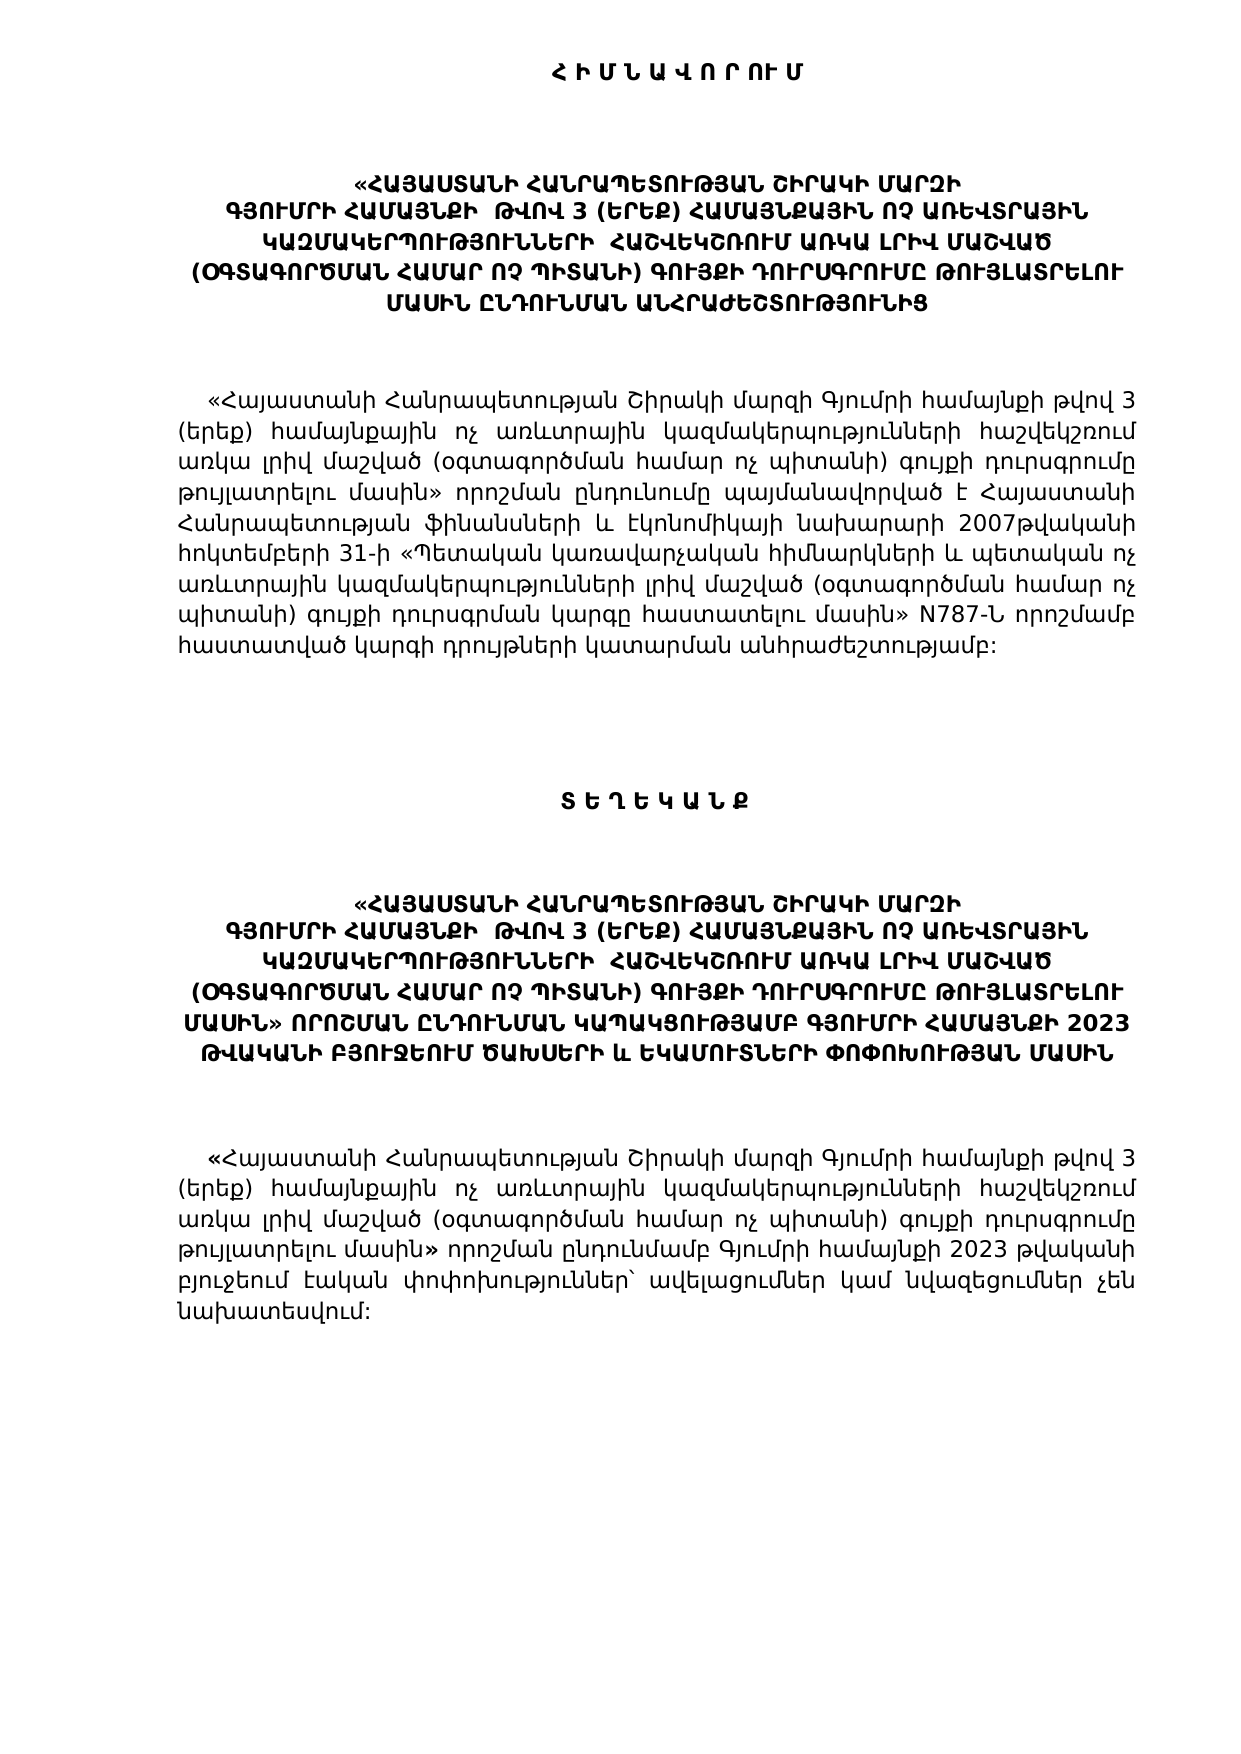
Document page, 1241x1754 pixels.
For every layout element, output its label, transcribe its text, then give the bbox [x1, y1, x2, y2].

text ԳՅՈՒՄՐԻ ՀԱՄԱՅՆՔԻ ԹՎՈՎ 3 (ԵՐԵՔ) ՀԱՄԱՅՆՔԱՅԻՆ ՈՉ ԱՌԵՎՏՐԱՅԻՆ ԿԱԶՄԱԿԵՐՊՈՒԹՅՈՒՆՆԵՐԻ ՀԱՇՎԵԿՇՌՈՒՄ ԱՌԿԱ ԼՐԻՎ ՄԱՇՎԱԾ (ՕԳՏԱԳՈՐԾՄԱՆ ՀԱՄԱՐ ՈՉ ՊԻՏԱՆԻ) ԳՈՒՅՔԻ ԴՈՒՐՍԳՐՈՒՄԸ ԹՈՒՅԼԱՏՐԵԼՈՒ ՄԱՍԻՆ ԸՆԴՈՒՆՄԱՆ ԱՆՀՐԱԺԵՇՏՈՒԹՅՈՒՆԻՑ [177, 198, 1137, 317]
text «Հայաստանի Հանրապետության Շիրակի մարզի Գյումրի համայնքի թվով 3 (երեք) համայնքային ոչ առևտրային կազմակերպությունների հաշվեկշռում առկա լրիվ մաշված (օգտագործման համար ոչ պիտանի) գույքի դուրսգրումը թույլատրելու մասին» որոշման ընդունումը պայմանավորված է Հայաստանի Հանրապետության ֆինանսների և էկոնոմիկայի նախարարի 2007թվականի հոկտեմբերի 31-ի «Պետական կառավարչական հիմնարկների և պետական ոչ առևտրային կազմակերպությունների լրիվ մաշված (օգտագործման համար ոչ պիտանի) գույքի դուրսգրման կարգը հաստատելու մասին» N787-Ն որոշմամբ հաստատված կարգի դրույթների կատարման անհրաժեշտությամբ: [177, 387, 1137, 659]
text «ՀԱՅԱՍՏԱՆԻ ՀԱՆՐԱՊԵՏՈՒԹՅԱՆ ՇԻՐԱԿԻ ՄԱՐԶԻ [177, 171, 1137, 198]
text «Հայաստանի Հանրապետության Շիրակի մարզի Գյումրի համայնքի թվով 3 (երեք) համայնքային ոչ առևտրային կազմակերպությունների հաշվեկշռում առկա լրիվ մաշված (օգտագործման համար ոչ պիտանի) գույքի դուրսգրումը թույլատրելու մասին» որոշման ընդունմամբ Գյումրի համայնքի 2023 թվականի բյուջեում էական փոփոխություններ՝ ավելացումներ կամ նվազեցումներ չեն նախատեսվում: [177, 1145, 1137, 1324]
text «ՀԱՅԱՍՏԱՆԻ ՀԱՆՐԱՊԵՏՈՒԹՅԱՆ ՇԻՐԱԿԻ ՄԱՐԶԻ [177, 891, 1137, 918]
text Հ Ի Մ Ն Ա Վ Ո Ր ՈՒ Մ [177, 59, 1137, 86]
text Տ Ե Ղ Ե Կ Ա Ն Ք [177, 788, 1137, 815]
text ԳՅՈՒՄՐԻ ՀԱՄԱՅՆՔԻ ԹՎՈՎ 3 (ԵՐԵՔ) ՀԱՄԱՅՆՔԱՅԻՆ ՈՉ ԱՌԵՎՏՐԱՅԻՆ ԿԱԶՄԱԿԵՐՊՈՒԹՅՈՒՆՆԵՐԻ ՀԱՇՎԵԿՇՌՈՒՄ ԱՌԿԱ ԼՐԻՎ ՄԱՇՎԱԾ (ՕԳՏԱԳՈՐԾՄԱՆ ՀԱՄԱՐ ՈՉ ՊԻՏԱՆԻ) ԳՈՒՅՔԻ ԴՈՒՐՍԳՐՈՒՄԸ ԹՈՒՅԼԱՏՐԵԼՈՒ ՄԱՍԻՆ» ՈՐՈՇՄԱՆ ԸՆԴՈՒՆՄԱՆ ԿԱՊԱԿՑՈՒԹՅԱՄԲ ԳՅՈՒՄՐԻ ՀԱՄԱՅՆՔԻ 2023 ԹՎԱԿԱՆԻ ԲՅՈՒՋԵՈՒՄ ԾԱԽՍԵՐԻ և ԵԿԱՄՈՒՏՆԵՐԻ ՓՈՓՈԽՈՒԹՅԱՆ ՄԱՍԻՆ [177, 918, 1137, 1067]
